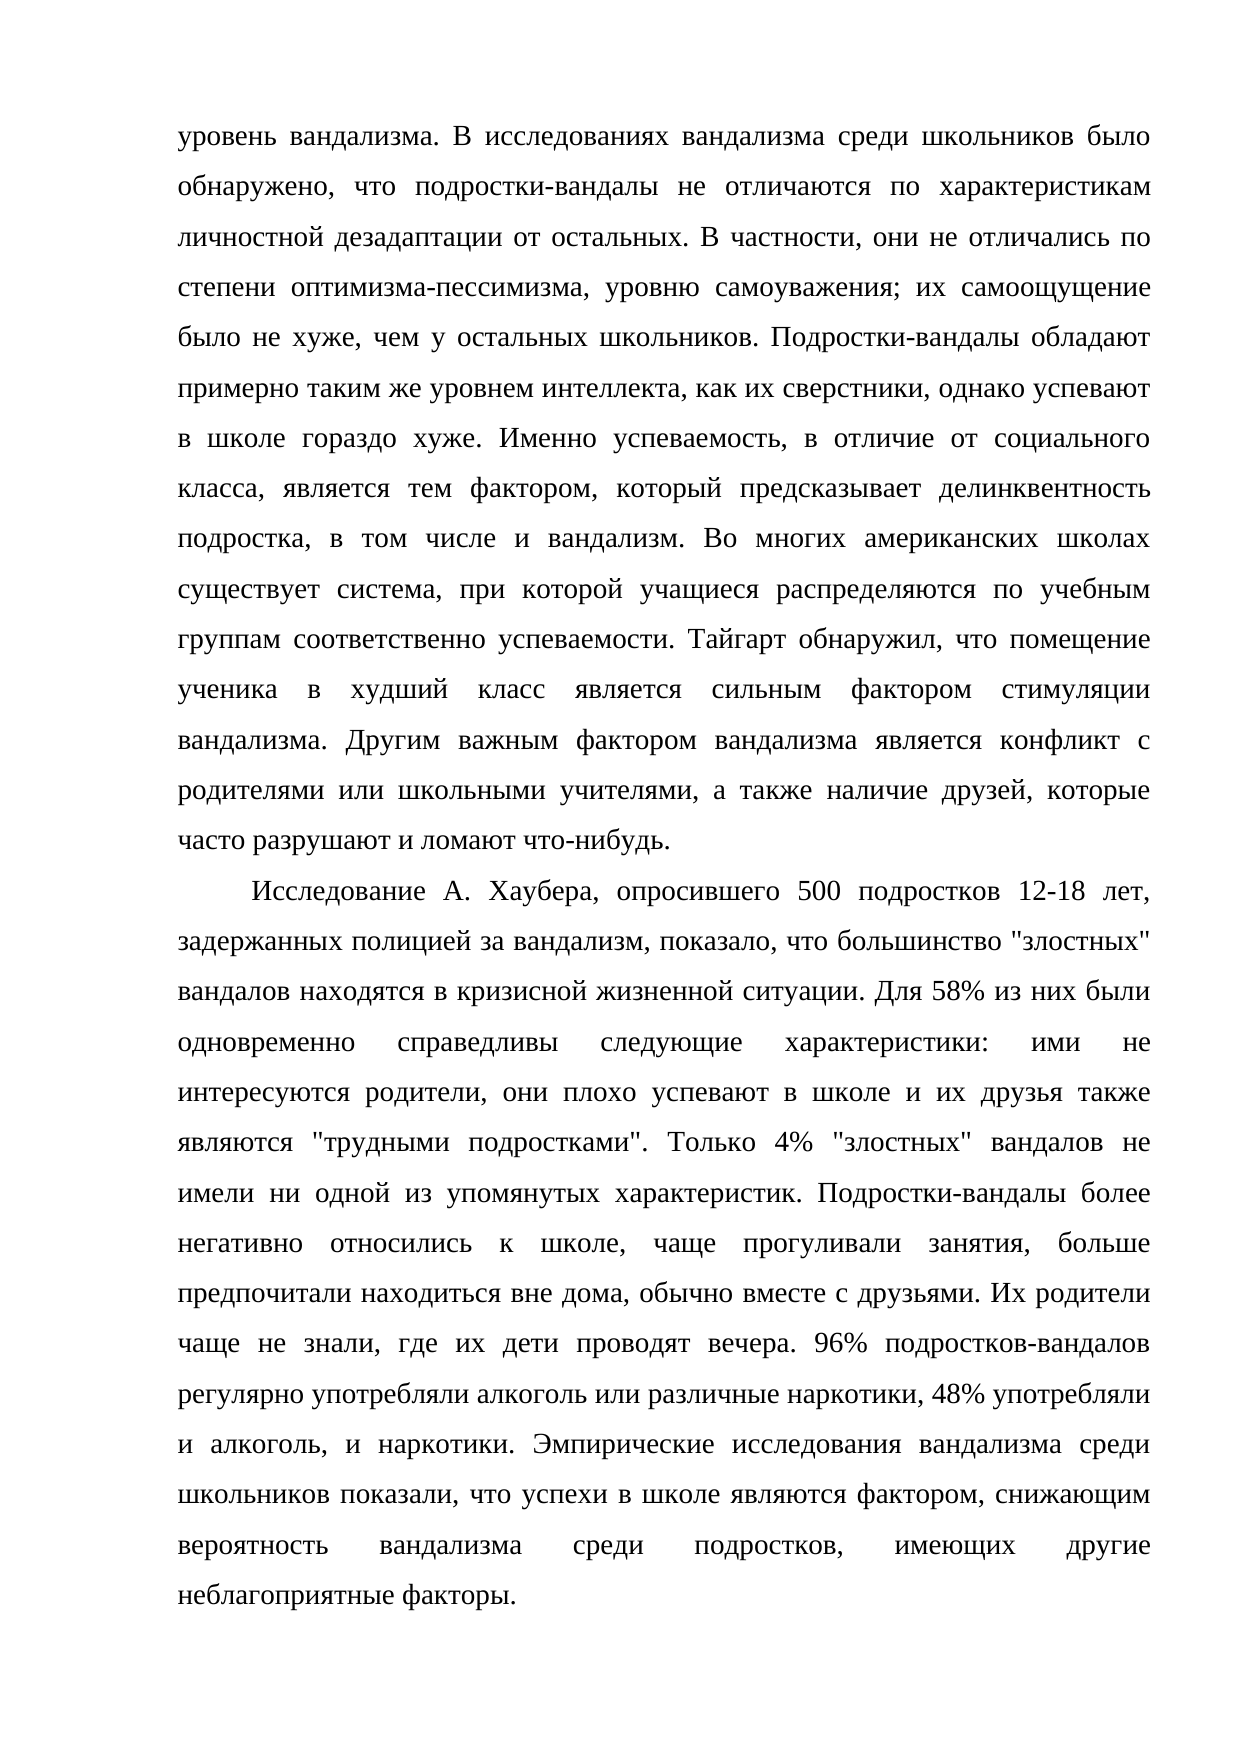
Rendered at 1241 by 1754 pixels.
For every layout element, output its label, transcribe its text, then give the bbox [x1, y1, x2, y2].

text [177, 118, 1152, 856]
text Исследование А. Хаубера, опросившего 500 подростков 12-18 лет, задержанных полицией за вандализм, показало, что большинство "злостных" вандалов находятся в кризисной жизненной ситуации. Для 58% из них были одновременно справедливы следующие характеристики: ими не интересуются родители, они плохо успевают в школе и их друзья также являются "трудными подростками". Только 4% "злостных" вандалов не имели ни одной из упомянутых характеристик. Подростки-вандалы более негативно относились к школе, чаще прогуливали занятия, больше предпочитали находиться вне дома, обычно вместе с друзьями. Их родители чаще не знали, где их дети проводят вечера. 96% подростков-вандалов регулярно употребляли алкоголь или различные наркотики, 48% употребляли и алкоголь, и наркотики. Эмпирические исследования вандализма среди школьников показали, что успехи в школе являются фактором, снижающим вероятность вандализма среди подростков, имеющих другие неблагоприятные факторы. [177, 873, 1152, 1611]
